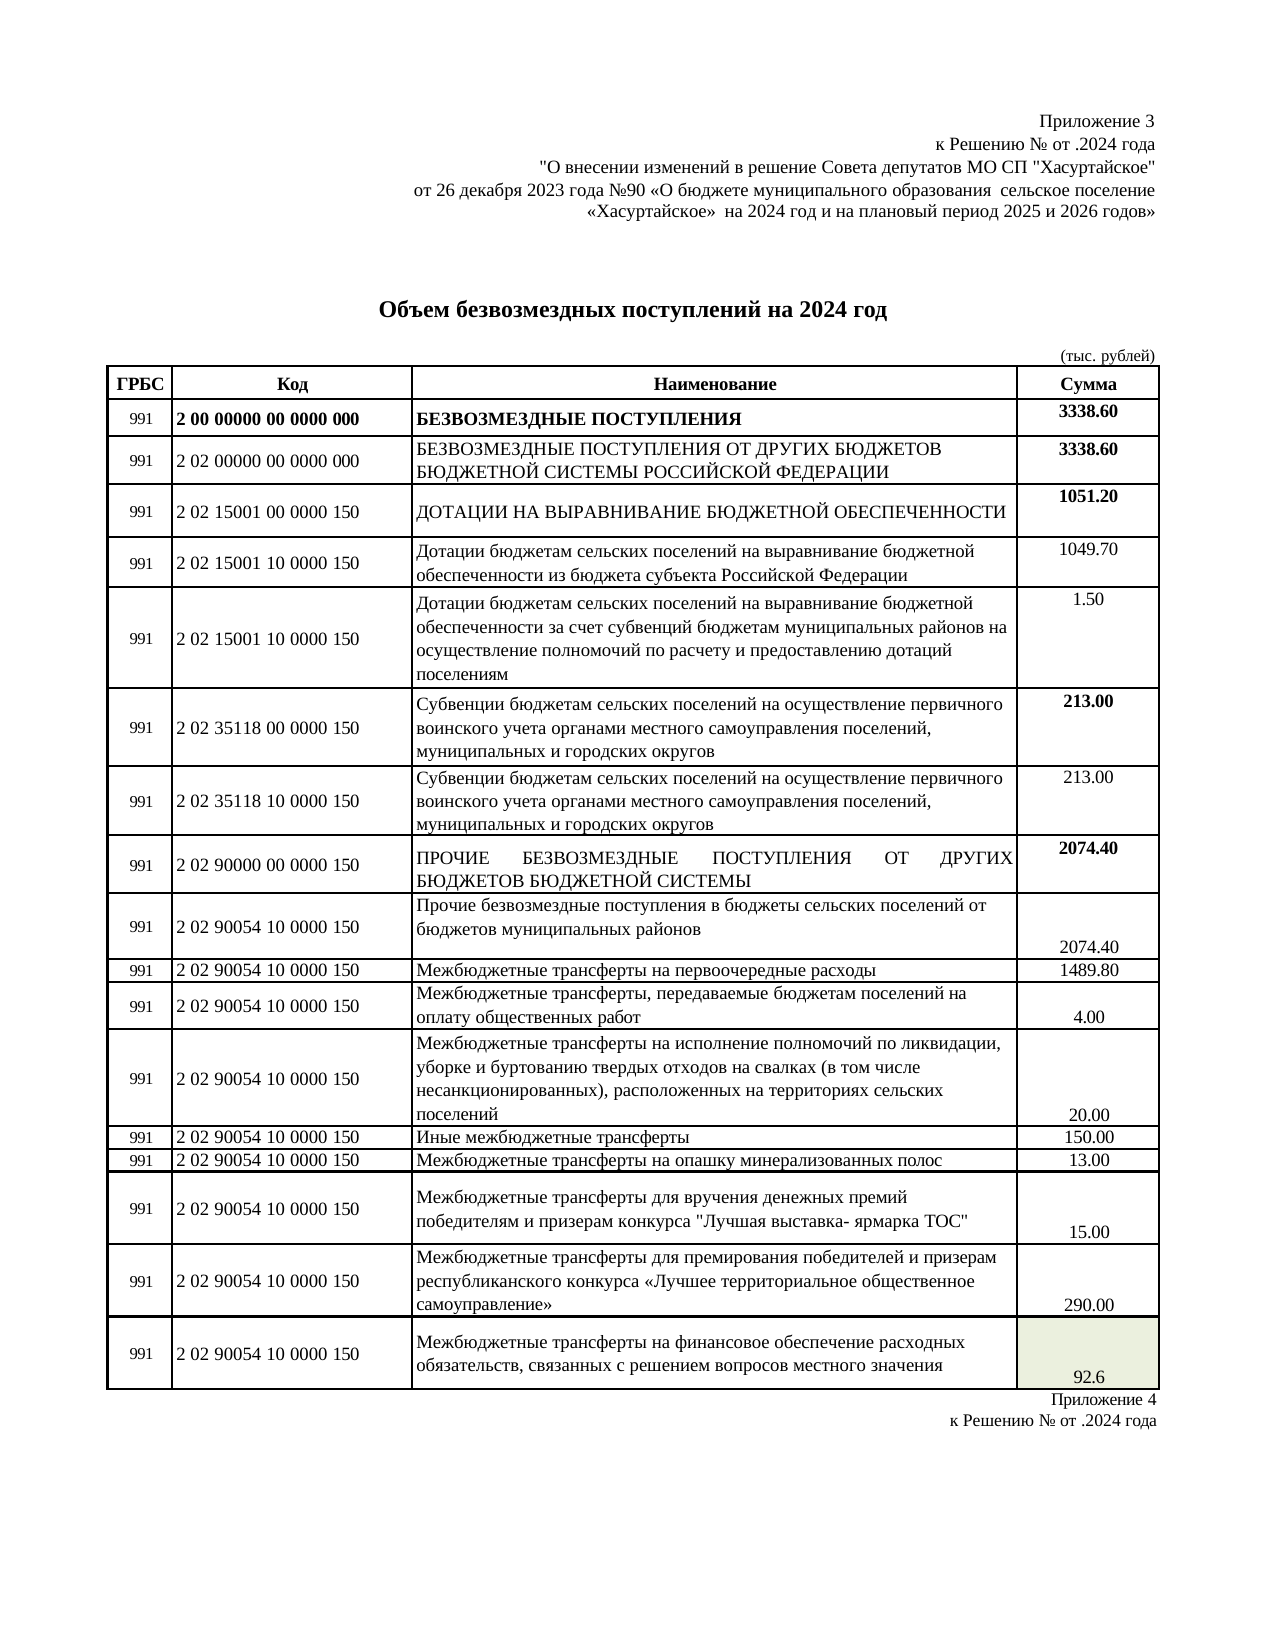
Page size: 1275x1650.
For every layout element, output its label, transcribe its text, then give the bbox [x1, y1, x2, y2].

table_cell 2 02 90054 10 0000 150 [173, 1173, 411, 1243]
table_cell 3338.60 [1018, 400, 1158, 435]
table_cell 991 [109, 485, 171, 536]
table_cell 991 [109, 400, 171, 435]
table_cell 2 02 90054 10 0000 150 [173, 1150, 411, 1170]
table_cell 4.00 [1018, 983, 1158, 1028]
table_cell 991 [109, 767, 171, 834]
table_cell к Решению № от .2024 года [463, 1411, 1163, 1432]
table_cell БЕЗВОЗМЕЗДНЫЕ ПОСТУПЛЕНИЯ ОТ ДРУГИХ БЮДЖЕТОВ БЮДЖЕТНОЙ СИСТЕМЫ РОССИЙСКОЙ ФЕДЕРАЦИИ [413, 437, 1016, 483]
table_cell 2 02 15001 00 0000 150 [173, 485, 411, 536]
table_header Приложение 3 [407, 111, 1161, 134]
table_cell 3338.60 [1018, 437, 1158, 483]
table_cell 20.00 [1018, 1030, 1158, 1125]
table_cell Межбюджетные трансферты для премирования победителей и призерам республиканского конкурса «Лучшее территориальное общественное самоуправление» [413, 1245, 1016, 1315]
table_cell 991 [109, 538, 171, 586]
table_cell 13.00 [1018, 1150, 1158, 1170]
table_cell Межбюджетные трансферты на опашку минерализованных полос [413, 1150, 1016, 1170]
table_cell 2 02 00000 00 0000 000 [173, 437, 411, 483]
table_cell 991 [109, 1245, 171, 1315]
table_cell Субвенции бюджетам сельских поселений на осуществление первичного воинского учета органами местного самоуправления поселений, муниципальных и городских округов [413, 689, 1016, 764]
table_cell Дотации бюджетам сельских поселений на выравнивание бюджетной обеспеченности за счет субвенций бюджетам муниципальных районов на осуществление полномочий по расчету и предоставлению дотаций поселениям [413, 588, 1016, 687]
table_cell ДОТАЦИИ НА ВЫРАВНИВАНИЕ БЮДЖЕТНОЙ ОБЕСПЕЧЕННОСТИ [413, 485, 1016, 536]
table_cell 2 02 90054 10 0000 150 [173, 983, 411, 1028]
table_cell 991 [109, 960, 171, 981]
table_cell 2 02 35118 10 0000 150 [173, 767, 411, 834]
table_cell 991 [109, 1030, 171, 1125]
table_cell Межбюджетные трансферты на исполнение полномочий по ликвидации, уборке и буртованию твердых отходов на свалках (в том числе несанкционированных), расположенных на территориях сельских поселений [413, 1030, 1016, 1125]
table_cell ПРОЧИЕ БЕЗВОЗМЕЗДНЫЕ ПОСТУПЛЕНИЯ ОТ ДРУГИХ БЮДЖЕТОВ БЮДЖЕТНОЙ СИСТЕМЫ [413, 836, 1016, 892]
table_cell 1489.80 [1018, 960, 1158, 981]
table_cell Межбюджетные трансферты на финансовое обеспечение расходных обязательств, связанных с решением вопросов местного значения [413, 1318, 1016, 1388]
table_header ГРБС [109, 367, 171, 398]
table_cell 2 02 90054 10 0000 150 [173, 1245, 411, 1315]
table_cell 2074.40 [1018, 894, 1158, 958]
table_cell к Решению № от .2024 года [407, 134, 1161, 157]
table_header Код [173, 367, 411, 398]
table_cell Субвенции бюджетам сельских поселений на осуществление первичного воинского учета органами местного самоуправления поселений, муниципальных и городских округов [413, 767, 1016, 834]
table_cell 2 02 90054 10 0000 150 [173, 1127, 411, 1148]
table_cell 991 [109, 983, 171, 1028]
table_cell БЕЗВОЗМЕЗДНЫЕ ПОСТУПЛЕНИЯ [413, 400, 1016, 435]
table_cell 150.00 [1018, 1127, 1158, 1148]
table_cell от 26 декабря 2023 года №90 «О бюджете муниципального образования сельское поселение [407, 180, 1161, 202]
table_cell "О внесении изменений в решение Совета депутатов МО СП "Хасуртайское" [407, 157, 1161, 179]
table_cell Межбюджетные трансферты на первоочередные расходы [413, 960, 1016, 981]
table_cell 2074.40 [1018, 836, 1158, 892]
table_cell 15.00 [1018, 1173, 1158, 1243]
table_cell 2 00 00000 00 0000 000 [173, 400, 411, 435]
table_cell 213.00 [1018, 689, 1158, 764]
table_cell 991 [109, 894, 171, 958]
table_cell «Хасуртайское» на 2024 год и на плановый период 2025 и 2026 годов» [407, 203, 1161, 223]
table_cell 991 [109, 836, 171, 892]
table_cell 2 02 35118 00 0000 150 [173, 689, 411, 764]
table_cell 290.00 [1018, 1245, 1158, 1315]
table_cell 213.00 [1018, 767, 1158, 834]
table_cell 2 02 90054 10 0000 150 [173, 1318, 411, 1388]
table_cell 2 02 90054 10 0000 150 [173, 1030, 411, 1125]
table_cell Межбюджетные трансферты для вручения денежных премий победителям и призерам конкурса "Лучшая выставка- ярмарка ТОС" [413, 1173, 1016, 1243]
table_header Приложение 4 [463, 1390, 1163, 1411]
table_cell 991 [109, 1173, 171, 1243]
table_cell 2 02 90000 00 0000 150 [173, 836, 411, 892]
table_cell 1049.70 [1018, 538, 1158, 586]
table_cell 991 [109, 689, 171, 764]
table_cell 1051.20 [1018, 485, 1158, 536]
table_cell 991 [109, 437, 171, 483]
table_cell 991 [109, 1150, 171, 1170]
table_cell 2 02 15001 10 0000 150 [173, 588, 411, 687]
table_cell 1.50 [1018, 588, 1158, 687]
table_cell Иные межбюджетные трансферты [413, 1127, 1016, 1148]
table_cell Дотации бюджетам сельских поселений на выравнивание бюджетной обеспеченности из бюджета субъекта Российской Федерации [413, 538, 1016, 586]
table_cell 2 02 90054 10 0000 150 [173, 894, 411, 958]
table_cell Прочие безвозмездные поступления в бюджеты сельских поселений от бюджетов муниципальных районов [413, 894, 1016, 958]
table_cell 92.6 [1018, 1318, 1158, 1388]
table_cell Межбюджетные трансферты, передаваемые бюджетам поселений на оплату общественных работ [413, 983, 1016, 1028]
table_cell 991 [109, 1318, 171, 1388]
table_cell 991 [109, 588, 171, 687]
subtitle Объем безвозмездных поступлений на 2024 год [94, 296, 1171, 323]
table_header Сумма [1018, 367, 1158, 398]
text (тыс. рублей) [94, 345, 1155, 364]
table_header Наименование [413, 367, 1016, 398]
table_cell 2 02 90054 10 0000 150 [173, 960, 411, 981]
table_cell 991 [109, 1127, 171, 1148]
table_cell 2 02 15001 10 0000 150 [173, 538, 411, 586]
